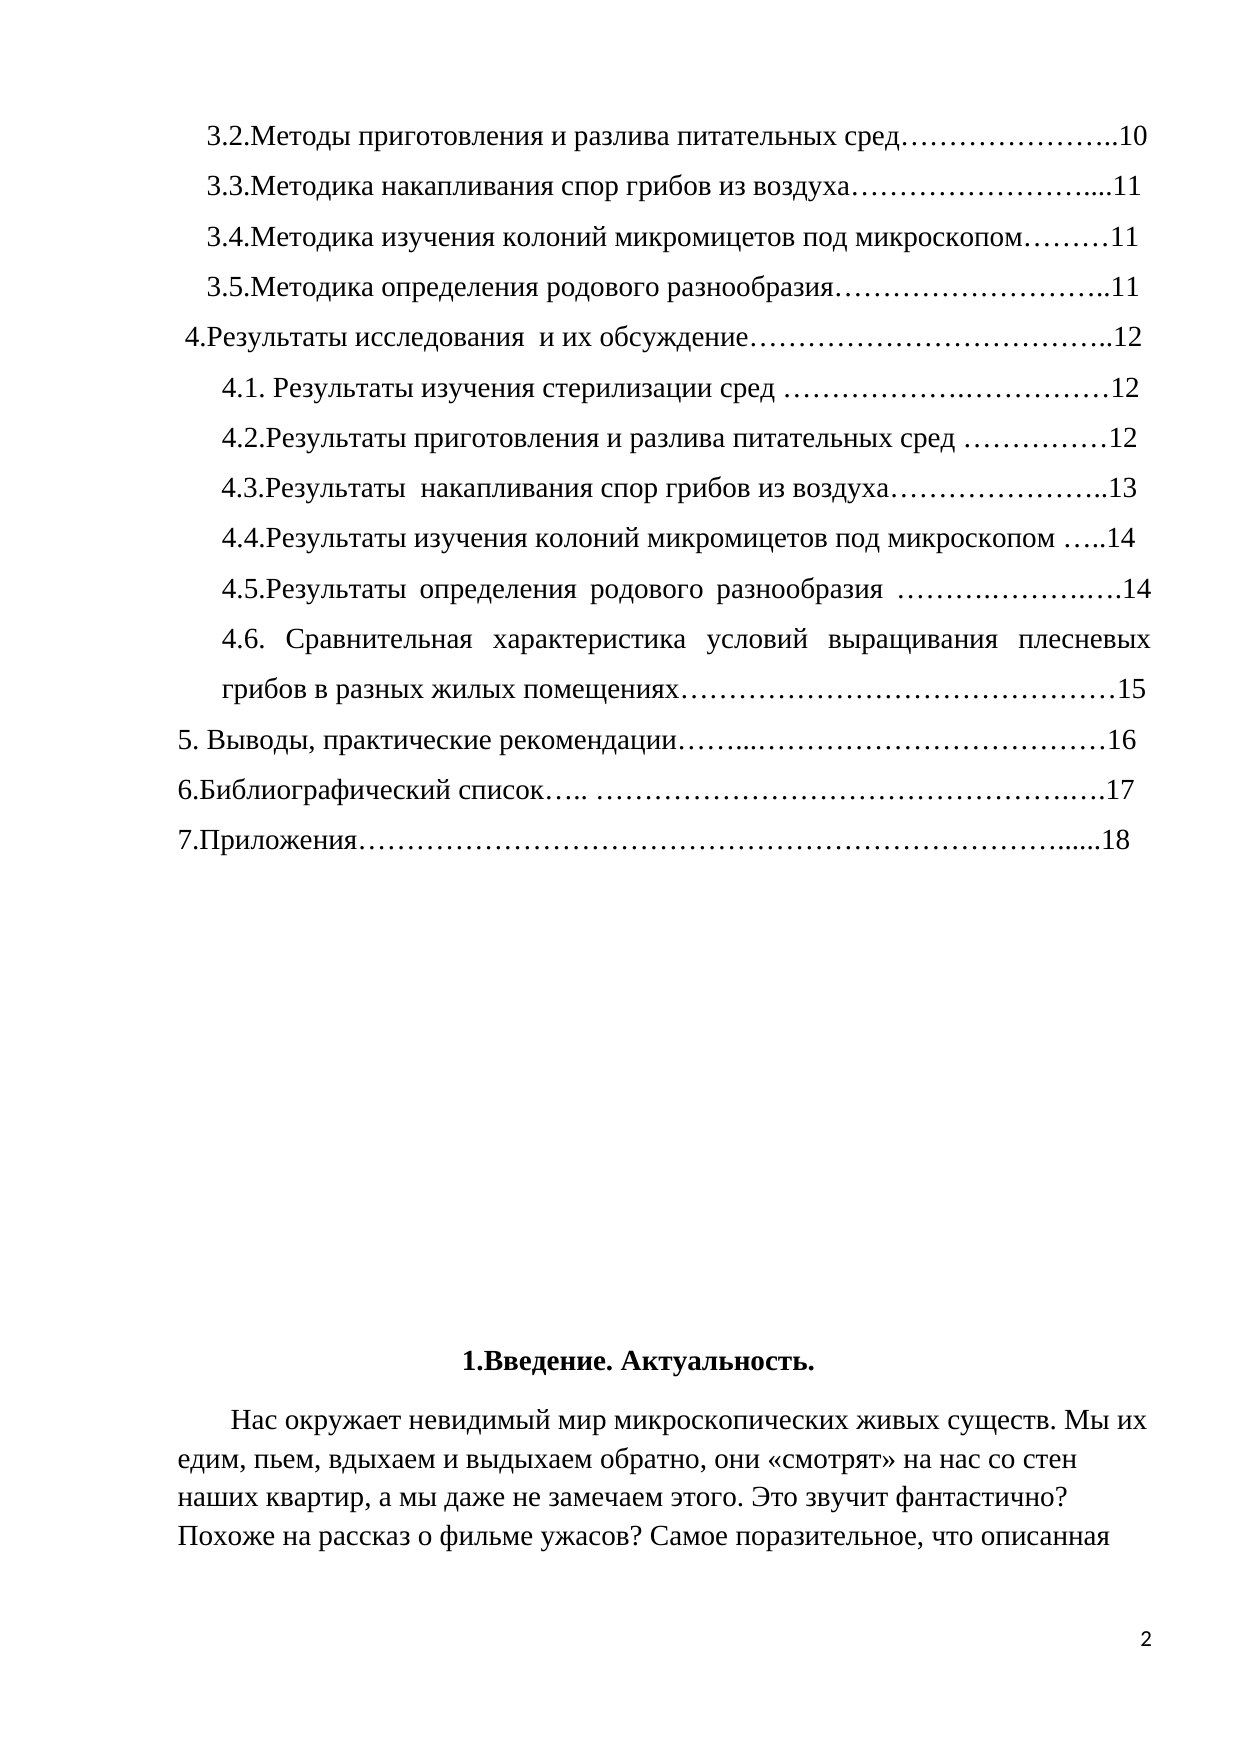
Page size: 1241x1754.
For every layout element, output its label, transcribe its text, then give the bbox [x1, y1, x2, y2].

text 5. Выводы, практические рекомендации……...………………………………16 [177, 722, 1152, 755]
text 3.3.Методика накапливания спор грибов из воздуха……………………....11 [177, 168, 1152, 202]
text 7.Приложения………………………………………………………………......18 [177, 822, 1167, 856]
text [177, 1402, 1152, 1552]
text 4.1. Результаты изучения стерилизации сред ……………….……………12 [222, 370, 1152, 403]
text 3.4.Методика изучения колоний микромицетов под микроскопом………11 [177, 219, 1152, 252]
text 3.2.Методы приготовления и разлива питательных сред…………………..10 [177, 118, 1152, 152]
text 4.4.Результаты изучения колоний микромицетов под микроскопом …..14 [222, 521, 1152, 554]
text 4.Результаты исследования и их обсуждение………………………………..12 [177, 319, 1152, 353]
text 4.5.Результаты определения родового разнообразия ……….……….….14 4.6. Сравнительная характеристика условий выращивания плесневых грибов в разных жилых помещениях………………………………………15 [222, 571, 1152, 705]
text 6.Библиографический список….. ………………………………………….….17 [177, 772, 1152, 806]
text 1.Введение. Актуальность. [177, 1343, 1152, 1377]
text 4.2.Результаты приготовления и разлива питательных сред ……………12 [222, 420, 1152, 453]
text 3.5.Методика определения родового разнообразия………………………..11 [177, 269, 1152, 303]
text 4.3.Результаты накапливания спор грибов из воздуха…………………..13 [177, 470, 1152, 504]
